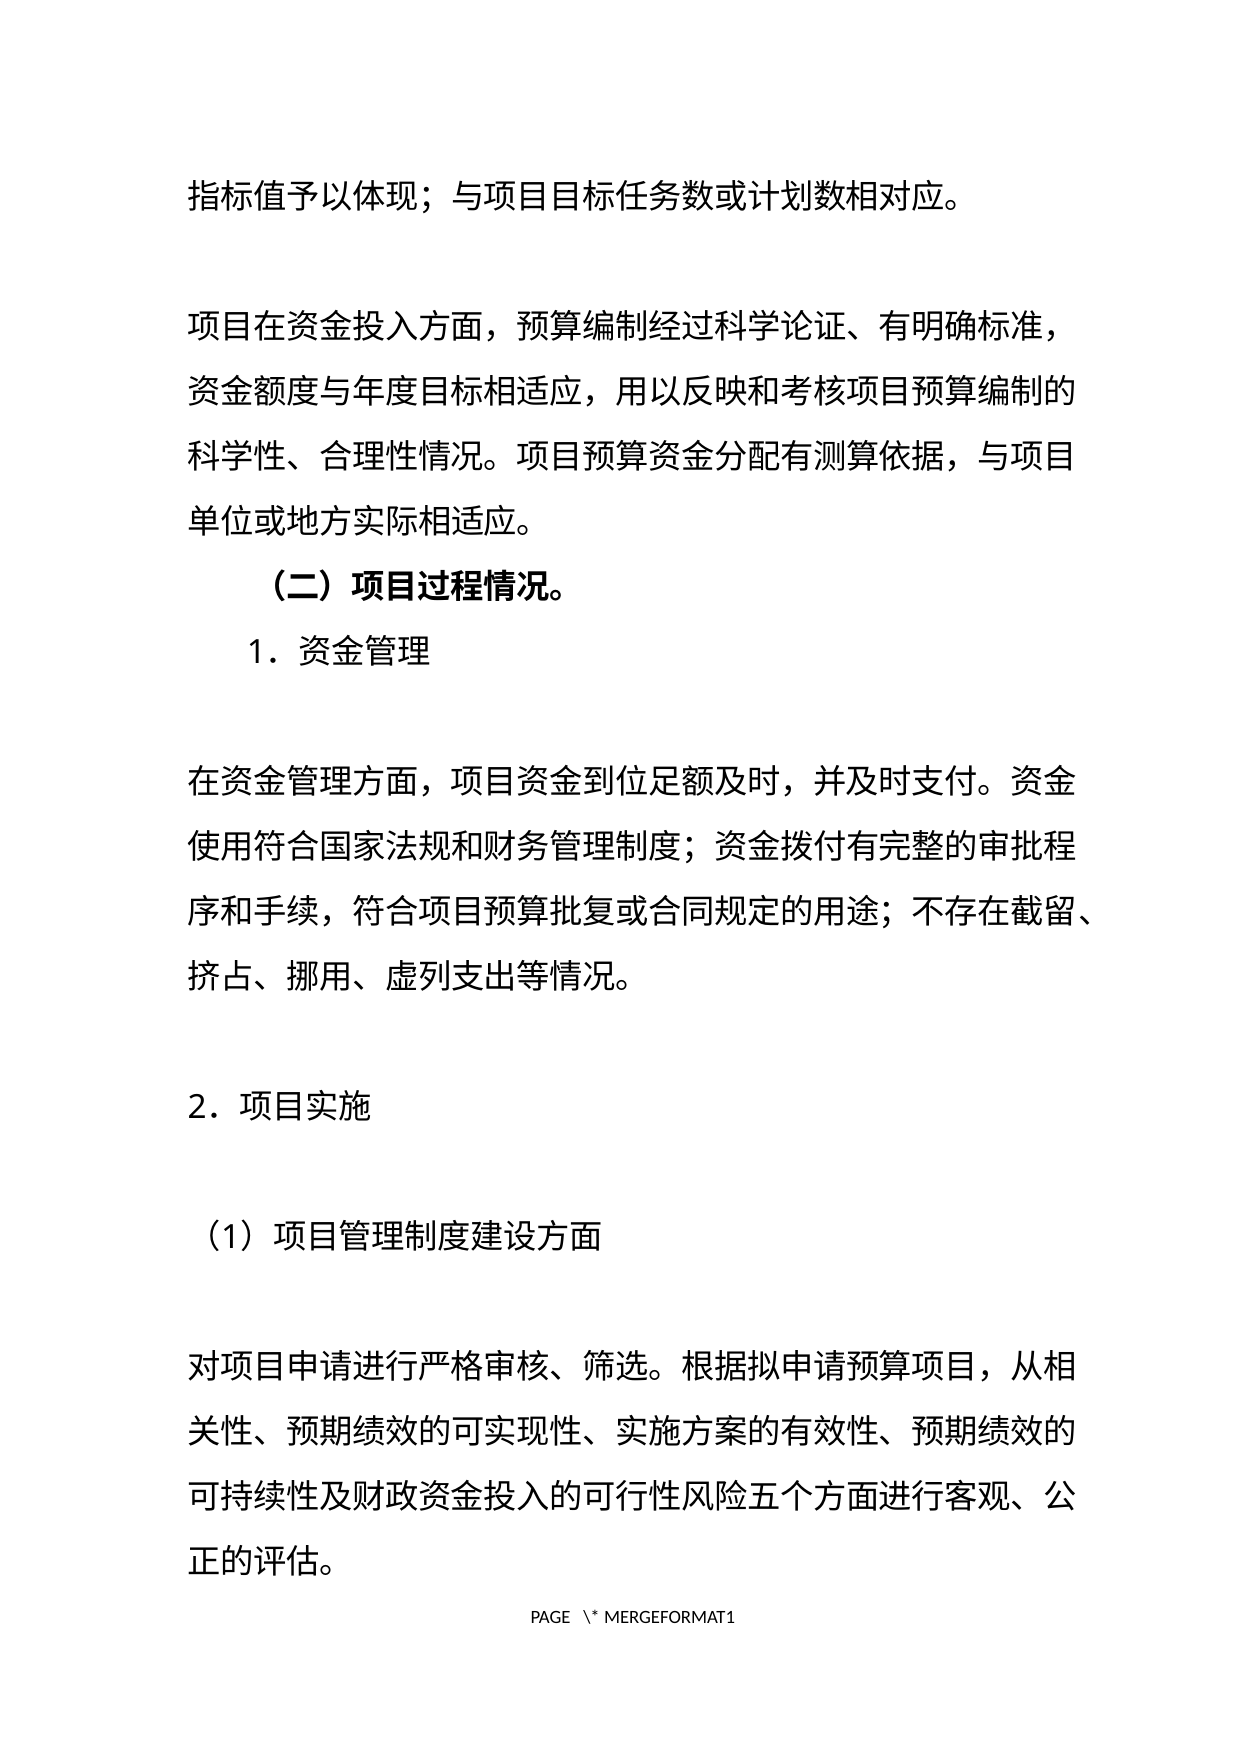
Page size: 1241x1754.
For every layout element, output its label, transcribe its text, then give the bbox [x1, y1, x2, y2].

text （二）项目过程情况。 [187, 552, 1078, 617]
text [187, 162, 1078, 552]
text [187, 617, 1078, 1592]
